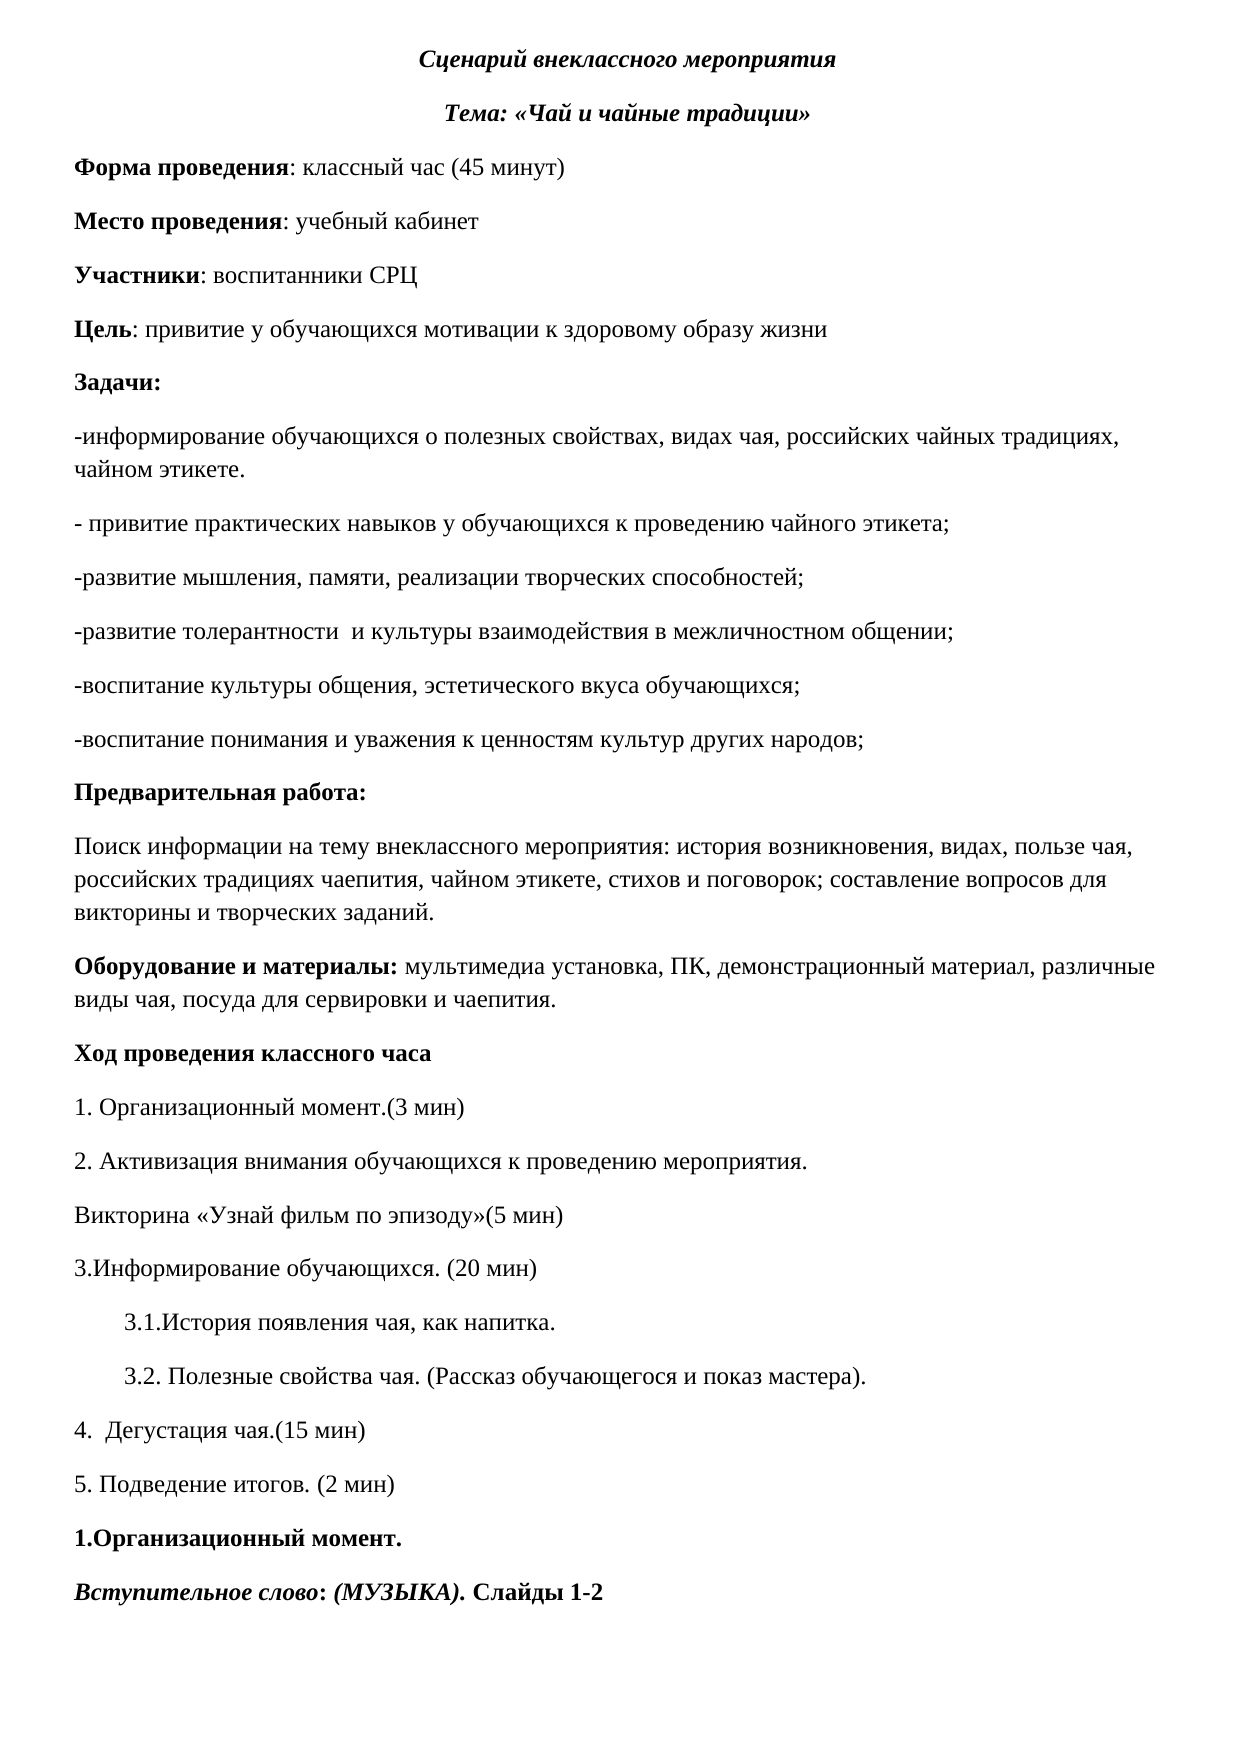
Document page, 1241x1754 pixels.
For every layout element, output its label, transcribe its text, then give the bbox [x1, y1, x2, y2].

text -информирование обучающихся о полезных свойствах, видах чая, российских чайных традициях, чайном этикете. [74, 421, 1181, 483]
text 1. Организационный момент.(3 мин) [74, 1092, 1181, 1121]
text 3.1.История появления чая, как напитка. [74, 1307, 1181, 1336]
text Поиск информации на тему внеклассного мероприятия: история возникновения, видах, пользе чая, российских традициях чаепития, чайном этикете, стихов и поговорок; составление вопросов для викторины и творческих заданий. [74, 831, 1181, 926]
text Задачи: [74, 367, 1181, 396]
text Вступительное слово: (МУЗЫКА). Слайды 1-2 [74, 1577, 1181, 1605]
text 2. Активизация внимания обучающихся к проведению мероприятия. [74, 1146, 1181, 1174]
text -воспитание понимания и уважения к ценностям культур других народов; [74, 724, 1181, 752]
text -развитие мышления, памяти, реализации творческих способностей; [74, 562, 1181, 591]
text 5. Подведение итогов. (2 мин) [74, 1469, 1181, 1498]
text Предварительная работа: [74, 777, 1181, 806]
text -воспитание культуры общения, эстетического вкуса обучающихся; [74, 670, 1181, 698]
text Викторина «Узнай фильм по эпизоду»(5 мин) [74, 1200, 1181, 1228]
text - привитие практических навыков у обучающихся к проведению чайного этикета; [74, 508, 1181, 537]
text 3.2. Полезные свойства чая. (Рассказ обучающегося и показ мастера). [74, 1361, 1181, 1390]
text -развитие толерантности и культуры взаимодействия в межличностном общении; [74, 616, 1181, 645]
text Цель: привитие у обучающихся мотивации к здоровому образу жизни [74, 314, 1181, 342]
text Ход проведения классного часа [74, 1038, 1181, 1067]
text Оборудование и материалы: мультимедиа установка, ПК, демонстрационный материал, различные виды чая, посуда для сервировки и чаепития. [74, 951, 1181, 1013]
text 1.Организационный момент. [74, 1523, 1181, 1552]
text Форма проведения: классный час (45 минут) [74, 152, 1181, 181]
text Сценарий внеклассного мероприятия [74, 44, 1181, 73]
text Участники: воспитанники СРЦ [0, 260, 1181, 288]
text 4. Дегустация чая.(15 мин) [74, 1415, 1181, 1444]
text Тема: «Чай и чайные традиции» [74, 98, 1181, 127]
text Место проведения: учебный кабинет [74, 206, 1181, 235]
text 3.Информирование обучающихся. (20 мин) [74, 1253, 1181, 1282]
